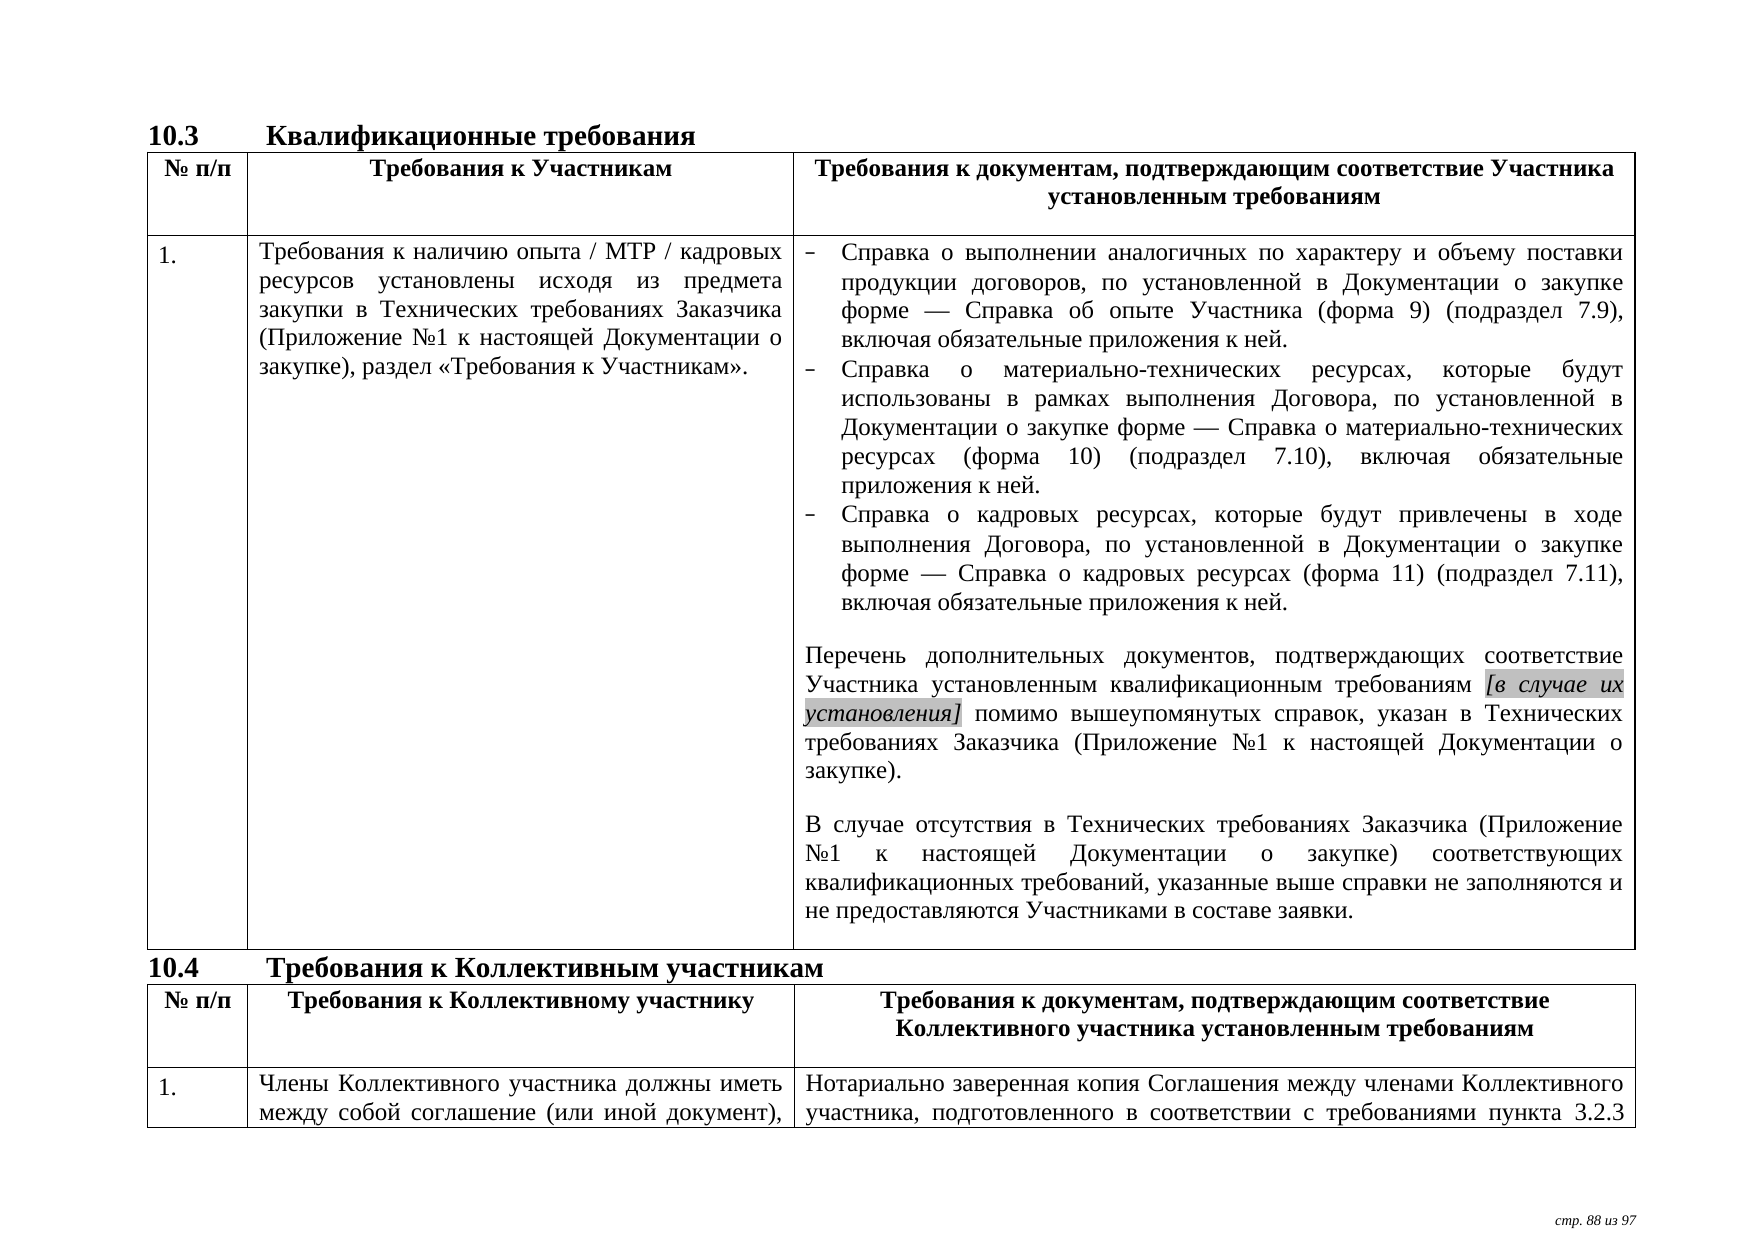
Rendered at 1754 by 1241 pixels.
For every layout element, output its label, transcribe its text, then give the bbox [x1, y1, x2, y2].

table_header № п/п [148, 153, 247, 235]
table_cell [248, 1068, 794, 1127]
table_header Требования к документам, подтверждающим соответствие Коллективного участника установленным требованиям [795, 985, 1635, 1067]
table_header Требования к Участникам [248, 153, 793, 235]
table_cell Требования к наличию опыта / МТР / кадровых ресурсов установлены исходя из предмета закупки в Технических требованиях Заказчика (Приложение №1 к настоящей Документации о закупке), раздел «Требования к Участникам». [248, 236, 793, 949]
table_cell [795, 1068, 1635, 1127]
table_cell [148, 236, 247, 949]
table_header Требования к документам, подтверждающим соответствие Участника установленным требованиям [794, 153, 1634, 235]
table_cell Справка о выполнении аналогичных по характеру и объему поставки продукции договоров, по установленной в Документации о закупке форме — Справка об опыте Участника (форма 9) (подраздел 7.9), включая обязательные приложения к ней. Справка о материально-технических ресурсах, которые будут использованы в рамках выполнения Договора, по установленной в Документации о закупке форме — Справка о материально-технических ресурсах (форма 10) (подраздел 7.10), включая обязательные приложения к ней. Справка о кадровых ресурсах, которые будут привлечены в ходе выполнения Договора, по установленной в Документации о закупке форме — Справка о кадровых ресурсах (форма 11) (подраздел 7.11), включая обязательные приложения к ней. Перечень дополнительных документов, подтверждающих соответствие Участника установленным квалификационным требованиям [в случае их установления] помимо вышеупомянутых справок, указан в Технических требованиях Заказчика (Приложение №1 к настоящей Документации о закупке). В случае отсутствия в Технических требованиях Заказчика (Приложение №1 к настоящей Документации о закупке) соответствующих квалификационных требований, указанные выше справки не заполняются и не предоставляются Участниками в составе заявки. [794, 236, 1634, 949]
table_cell [148, 1068, 247, 1127]
subtitle Квалификационные требования [148, 118, 1636, 152]
table_header Требования к Коллективному участнику [248, 985, 794, 1067]
subtitle Требования к Коллективным участникам [148, 950, 1636, 984]
table_header № п/п [148, 985, 247, 1067]
